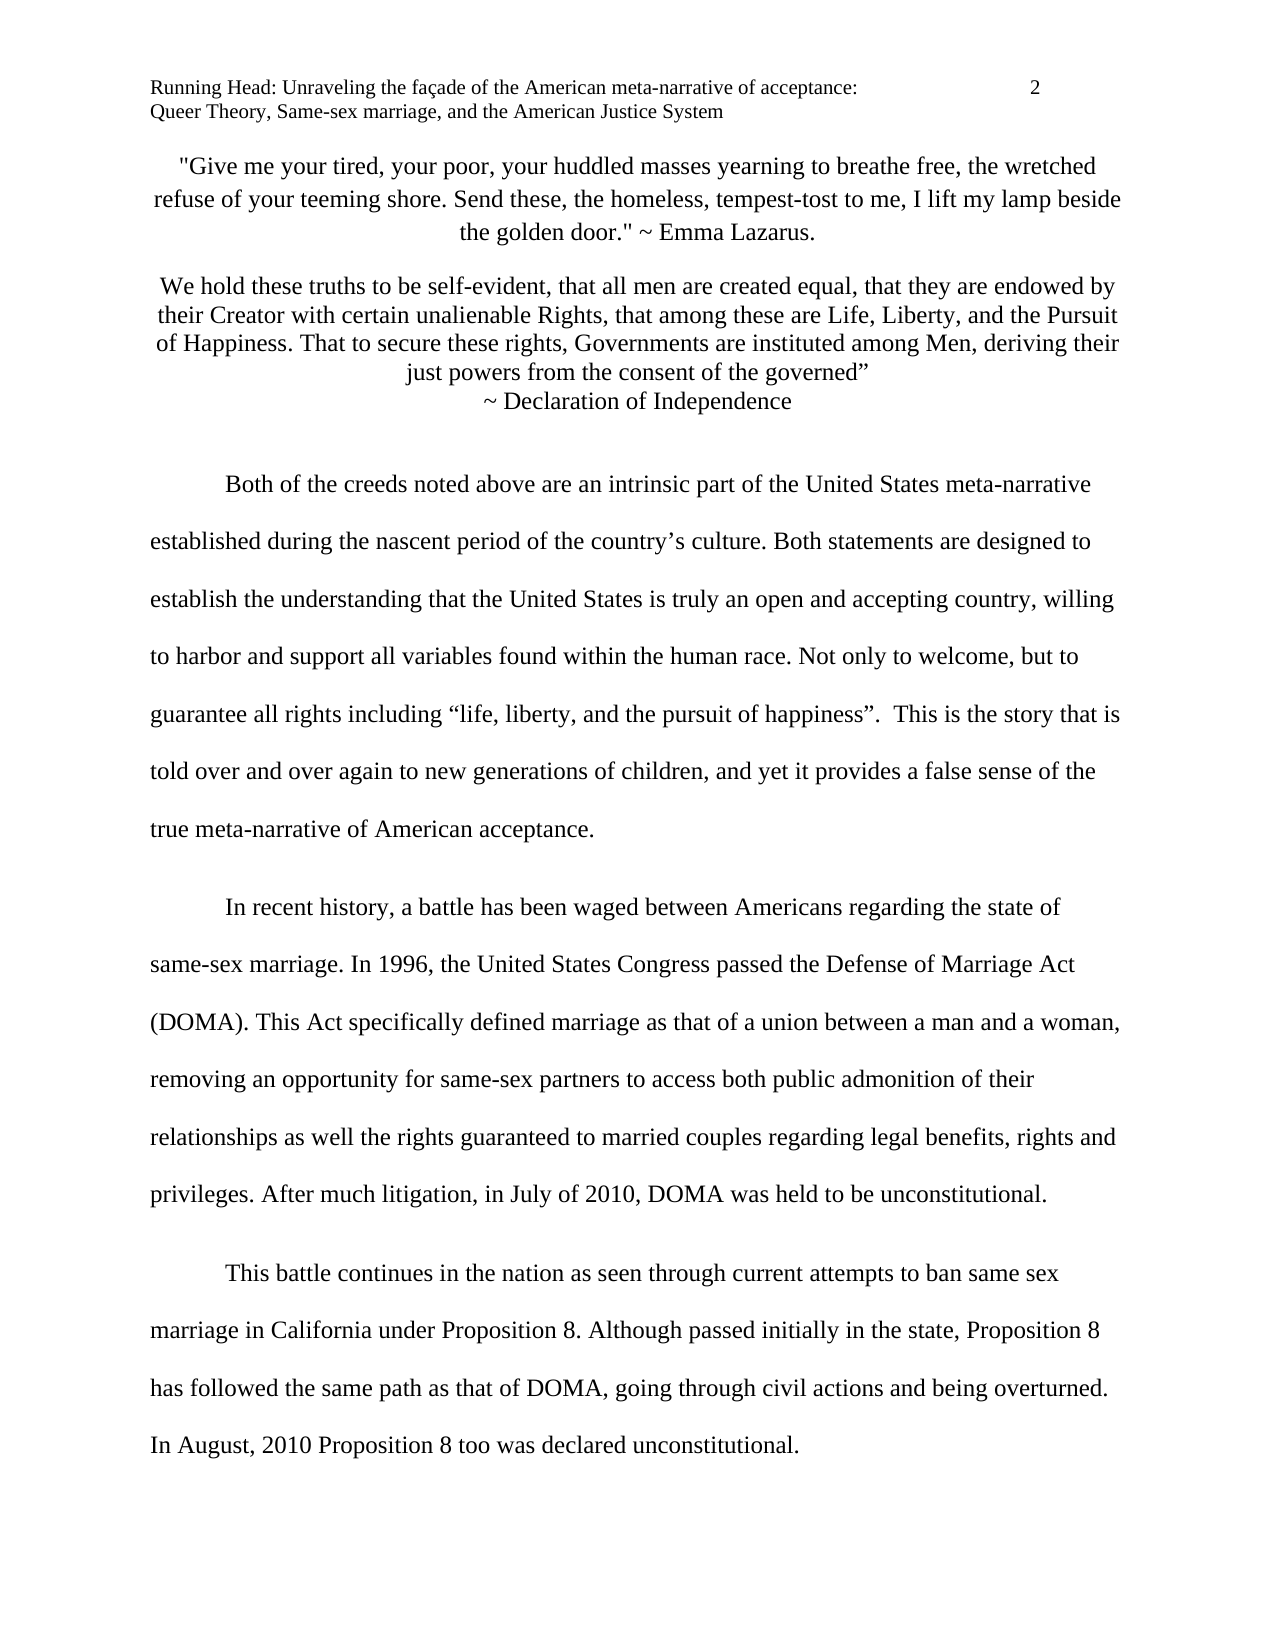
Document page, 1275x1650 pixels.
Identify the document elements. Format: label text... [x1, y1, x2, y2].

text "Give me your tired, your poor, your huddled masses yearning to breathe free, the wretched refuse of your teeming shore. Send these, the homeless, tempest-tost to me, I lift my lamp beside the golden door." ~ Emma Lazarus. [150, 151, 1125, 246]
text Both of the creeds noted above are an intrinsic part of the United States meta-narrative established during the nascent period of the country’s culture. Both statements are designed to establish the understanding that the United States is truly an open and accepting country, willing to harbor and support all variables found within the human race. Not only to welcome, but to guarantee all rights including “life, liberty, and the pursuit of happiness”. This is the story that is told over and over again to new generations of children, and yet it provides a false sense of the true meta-narrative of American acceptance. [150, 469, 1125, 842]
text ~ Declaration of Independence [150, 386, 1125, 415]
text This battle continues in the nation as seen through current attempts to ban same sex marriage in California under Proposition 8. Although passed initially in the state, Proposition 8 has followed the same path as that of DOMA, going through civil actions and being overturned. In August, 2010 Proposition 8 too was declared unconstitutional. [150, 1258, 1125, 1459]
text In recent history, a battle has been waged between Americans regarding the state of same-sex marriage. In 1996, the United States Congress passed the Defense of Marriage Act (DOMA). This Act specifically defined marriage as that of a union between a man and a woman, removing an opportunity for same-sex partners to access both public admonition of their relationships as well the rights guaranteed to married couples regarding legal benefits, rights and privileges. After much litigation, in July of 2010, DOMA was held to be unconstitutional. [150, 892, 1125, 1208]
text We hold these truths to be self-evident, that all men are created equal, that they are endowed by their Creator with certain unalienable Rights, that among these are Life, Liberty, and the Pursuit of Happiness. That to secure these rights, Governments are instituted among Men, deriving their just powers from the consent of the governed” [150, 271, 1125, 386]
